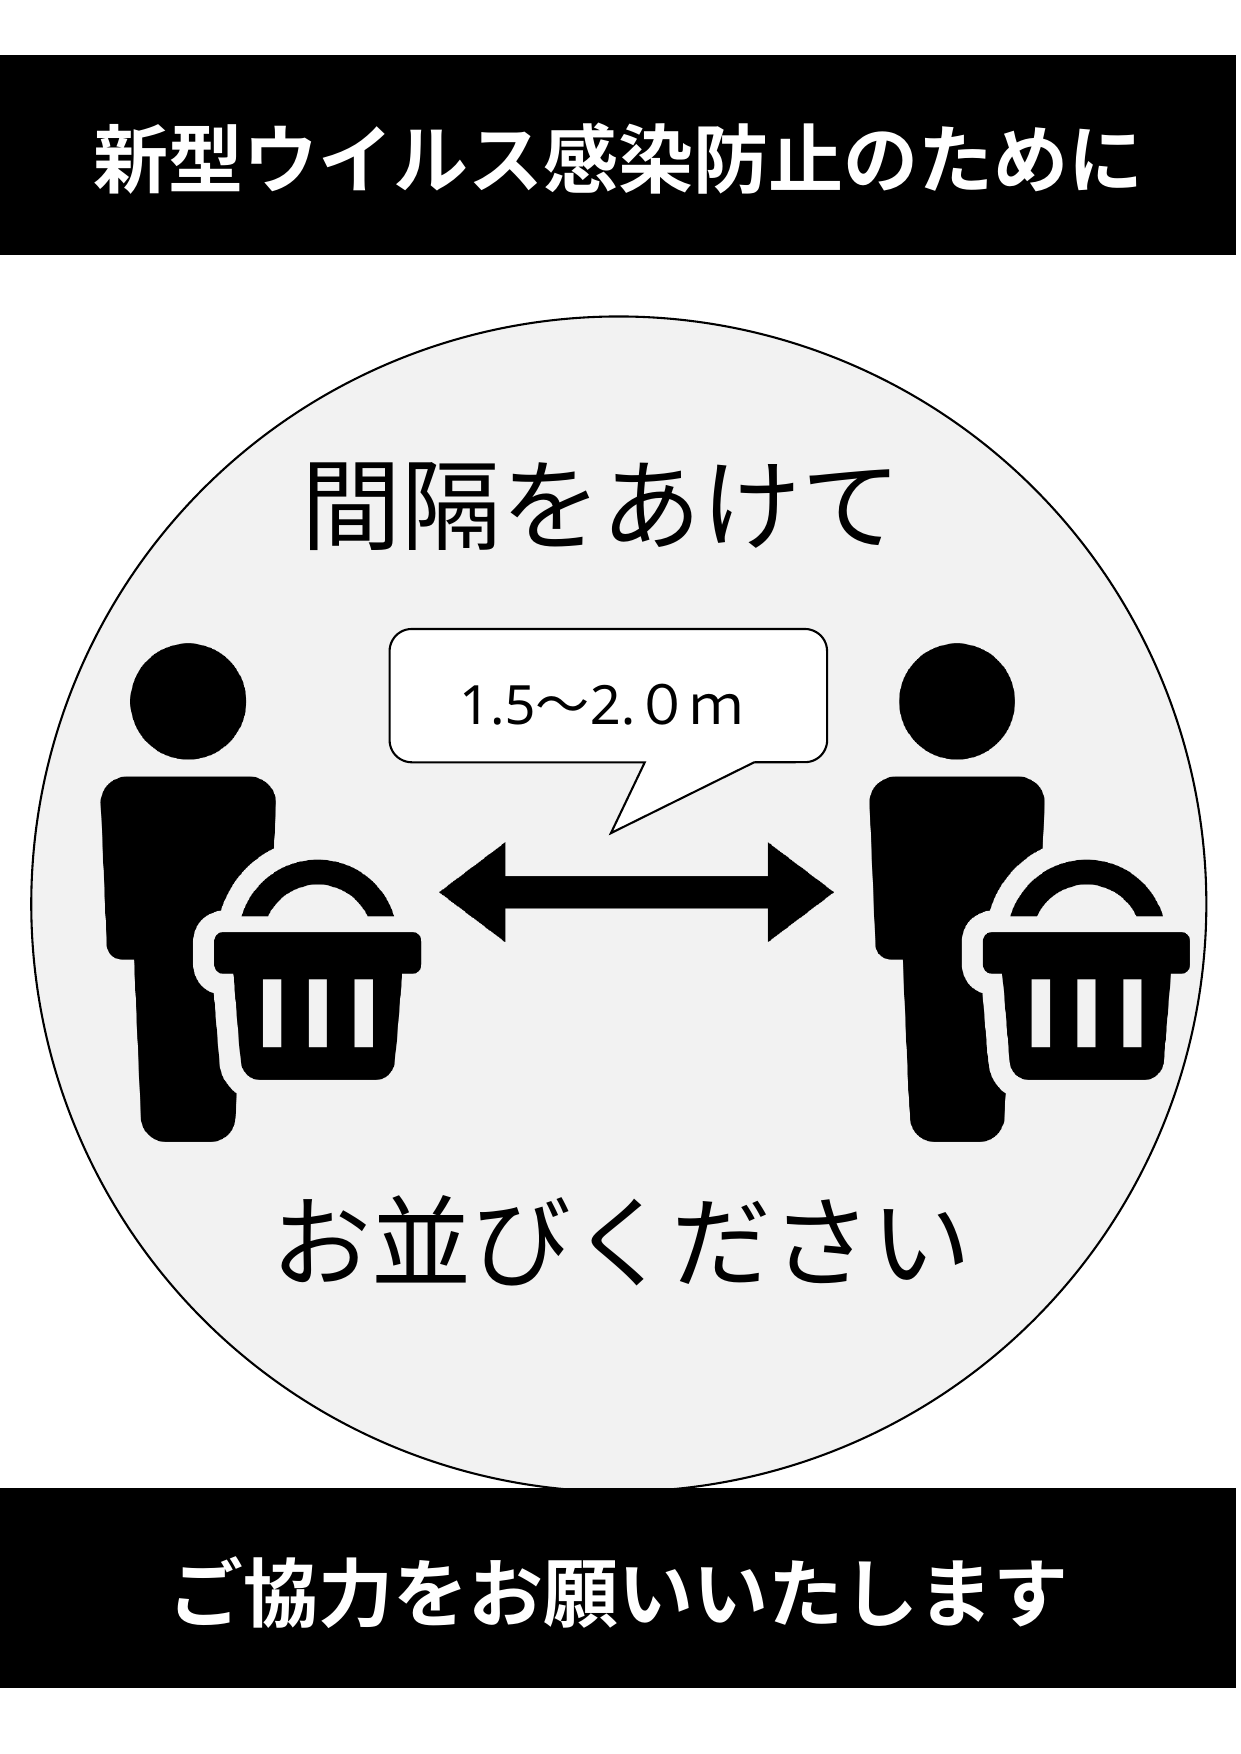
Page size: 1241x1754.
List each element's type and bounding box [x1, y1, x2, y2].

picture [100, 643, 1190, 1142]
